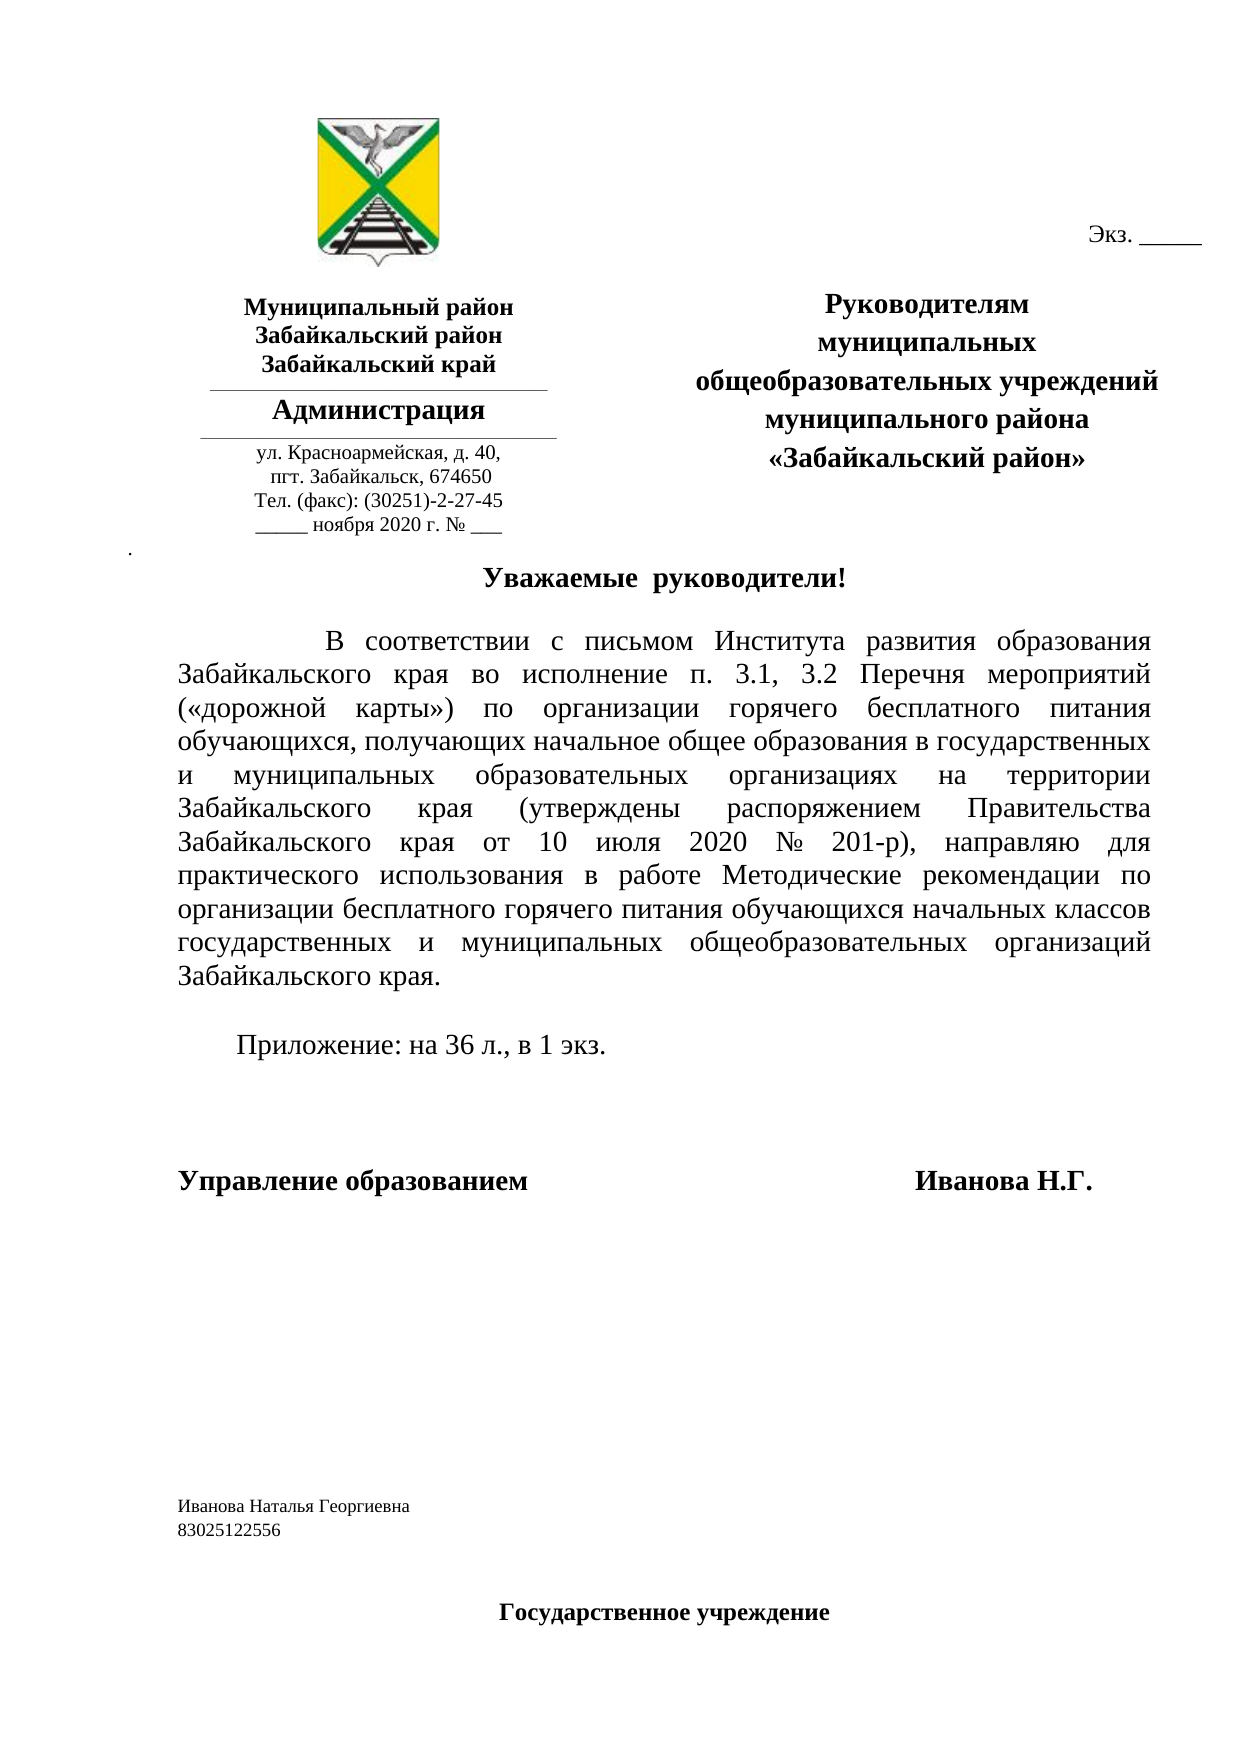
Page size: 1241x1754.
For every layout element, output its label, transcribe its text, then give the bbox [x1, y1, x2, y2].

text Иванова Наталья Георгиевна [177, 1494, 1152, 1516]
text Приложение: на 36 л., в 1 экз. [177, 1027, 1152, 1061]
text В соответствии с письмом Института развития образования Забайкальского края во исполнение п. 3.1, 3.2 Перечня мероприятий («дорожной карты») по организации горячего бесплатного питания обучающихся, получающих начальное общее образования в государственных и муниципальных образовательных организациях на территории Забайкальского края (утверждены распоряжением Правительства Забайкальского края от 10 июля 2020 № 201-р), направляю для практического использования в работе Методические рекомендации по организации бесплатного горячего питания обучающихся начальных классов государственных и муниципальных общеобразовательных организаций Забайкальского края. [177, 623, 1152, 992]
text 83025122556 [177, 1519, 1152, 1541]
table_header Экз. _____ Руководителям муниципальных общеобразовательных учреждений муниципального района «Забайкальский район» [641, 118, 1213, 560]
picture [317, 118, 440, 267]
text Управление образованием Иванова Н.Г. [177, 1163, 1152, 1197]
table_header Муниципальный район Забайкальский район Забайкальский край ______________________________________________________ Администрация _________________________________________________________ ул. Красноармейская, д. 40, пгт. Забайкальск, 674650 Тел. (факс): (30251)-2-27-45 _____ ноября 2020 г. № ___ . [116, 118, 641, 560]
text Уважаемые руководители! [177, 560, 1152, 594]
text Государственное учреждение [177, 1597, 1152, 1626]
